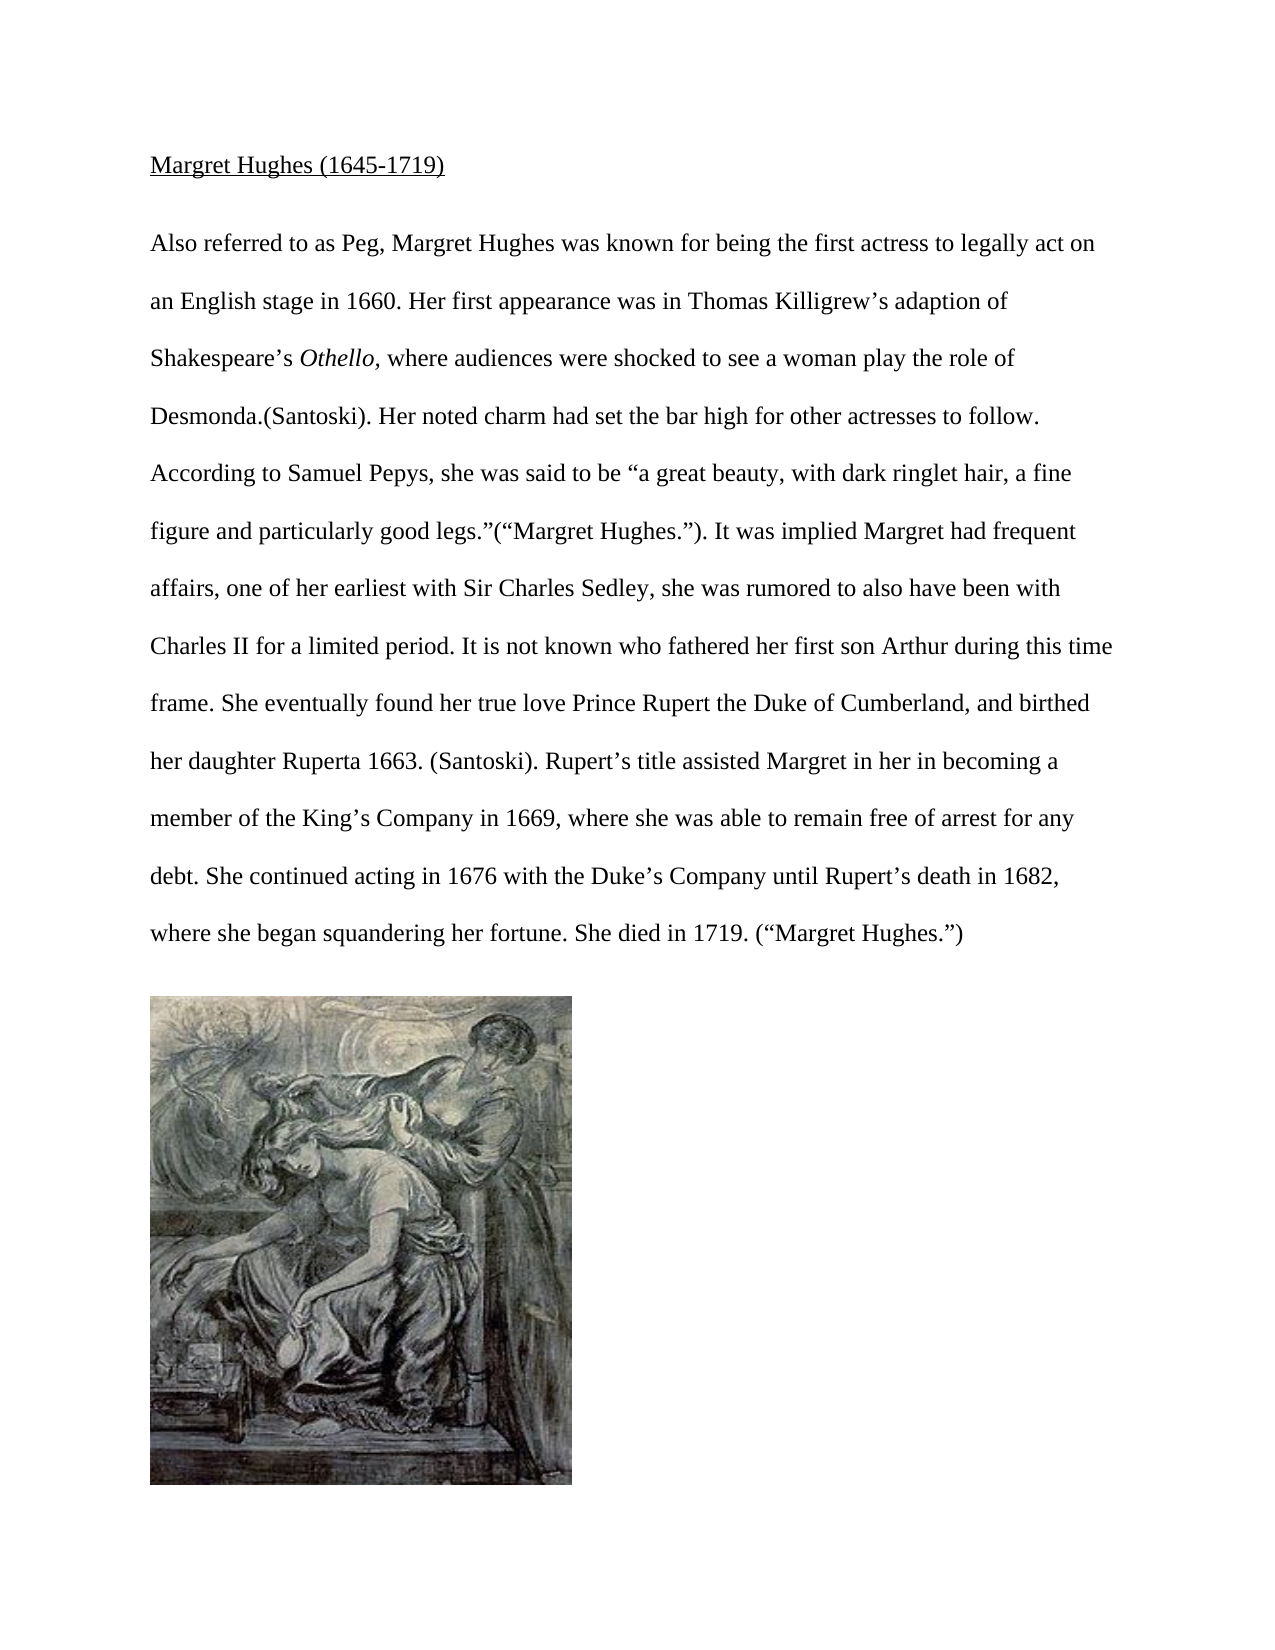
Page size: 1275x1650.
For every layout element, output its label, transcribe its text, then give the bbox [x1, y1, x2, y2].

text Also referred to as Peg, Margret Hughes was known for being the first actress to legally act on an English stage in 1660. Her first appearance was in Thomas Killigrew’s adaption of Shakespeare’s Othello, where audiences were shocked to see a woman play the role of Desmonda.(Santoski). Her noted charm had set the bar high for other actresses to follow. According to Samuel Pepys, she was said to be “a great beauty, with dark ringlet hair, a fine figure and particularly good legs.”(“Margret Hughes.”). It was implied Margret had frequent affairs, one of her earliest with Sir Charles Sedley, she was rumored to also have been with Charles II for a limited period. It is not known who fathered her first son Arthur during this time frame. She eventually found her true love Prince Rupert the Duke of Cumberland, and birthed her daughter Ruperta 1663. (Santoski). Rupert’s title assisted Margret in her in becoming a member of the King’s Company in 1669, where she was able to remain free of arrest for any debt. She continued acting in 1676 with the Duke’s Company until Rupert’s death in 1682, where she began squandering her fortune. She died in 1719. (“Margret Hughes.”) [150, 228, 1125, 947]
text Margret Hughes (1645-1719) [150, 150, 1125, 179]
picture [150, 996, 572, 1485]
